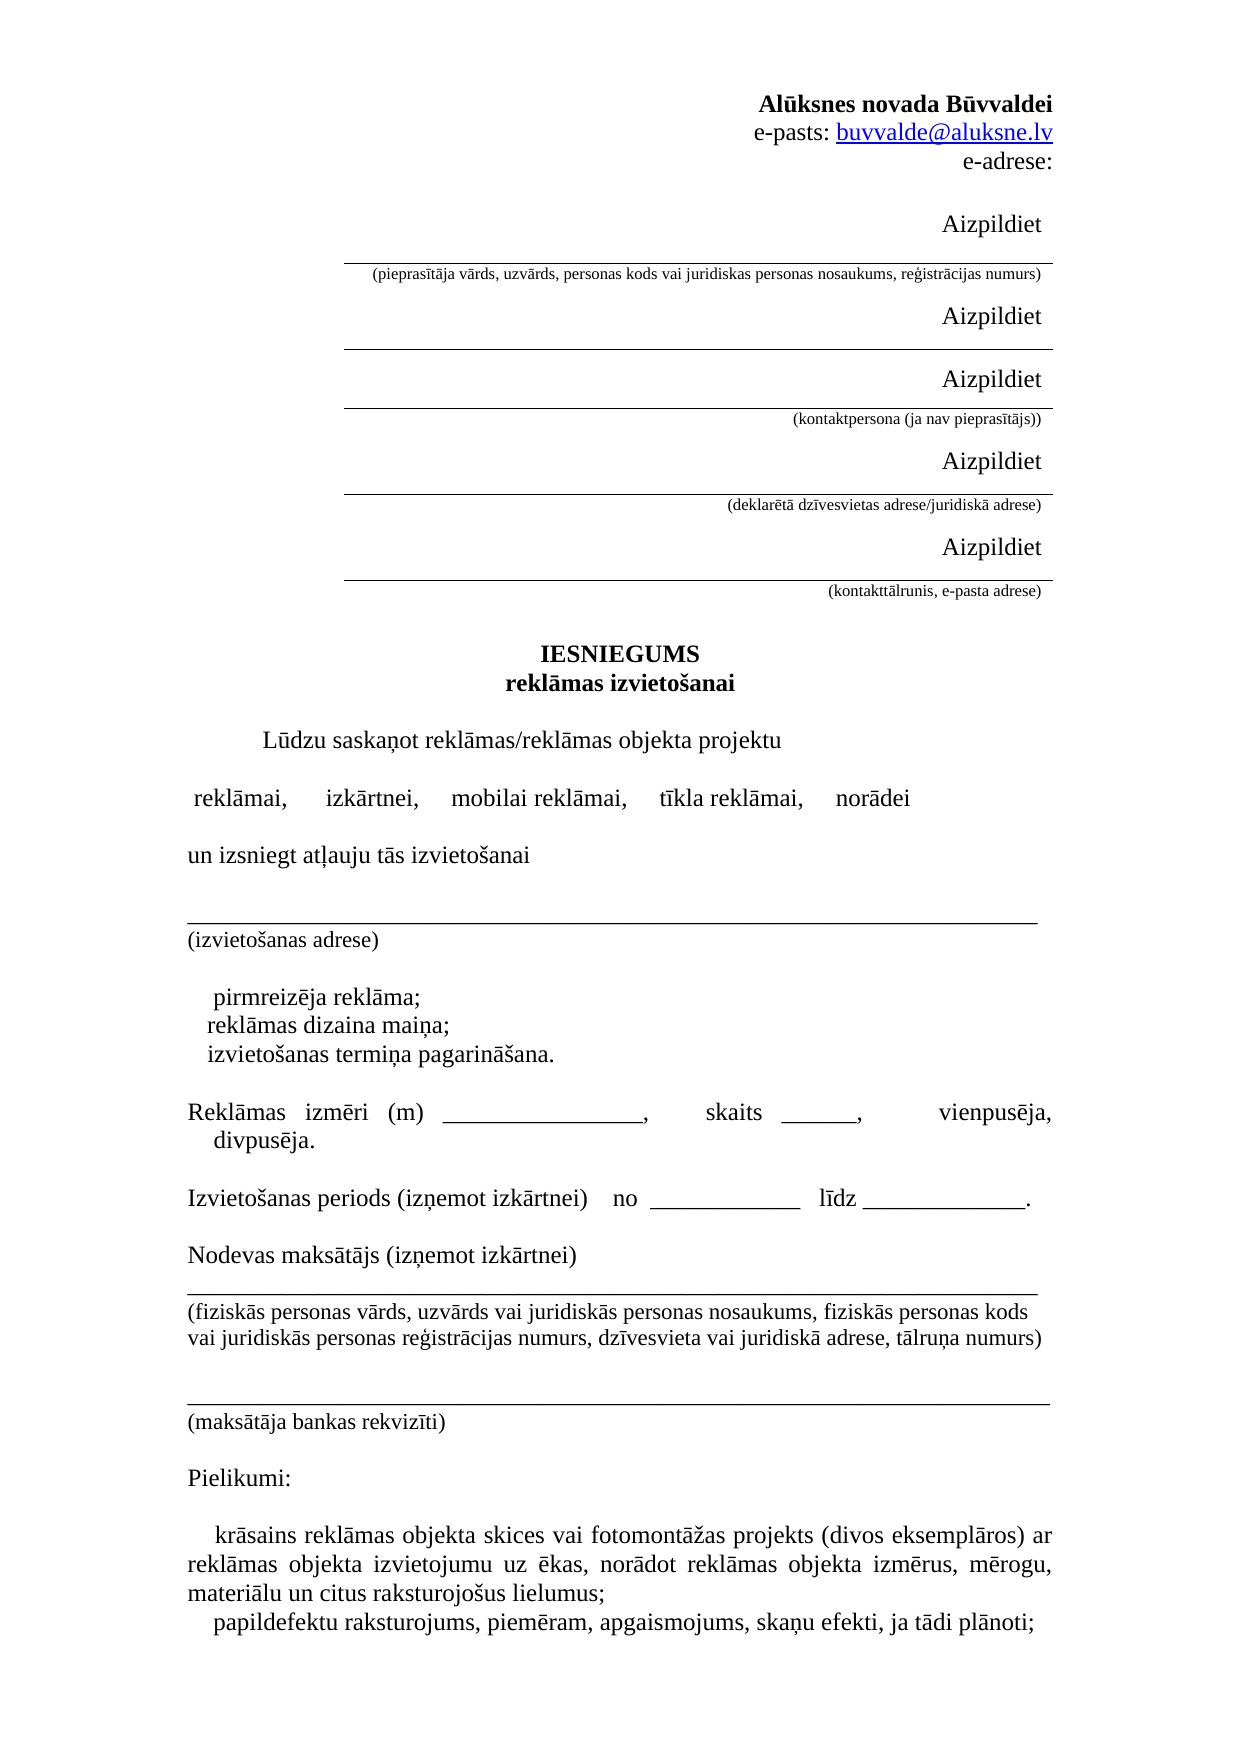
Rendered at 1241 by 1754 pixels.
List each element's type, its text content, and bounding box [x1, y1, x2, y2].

text Izvietošanas periods (izņemot izkārtnei) no ____________ līdz _____________. [187, 1183, 1053, 1212]
text  reklāmai,  izkārtnei,  mobilai reklāmai,  tīkla reklāmai,  norādei [187, 783, 1053, 811]
table_cell (pieprasītāja vārds, uzvārds, personas kods vai juridiskas personas nosaukums, reģistrācijas numurs) [344, 264, 1053, 349]
text Lūdzu saskaņot reklāmas/reklāmas objekta projektu [187, 725, 1053, 754]
text izvietošanas termiņa pagarināšana. [187, 1039, 1053, 1068]
text  papildefektu raksturojums, piemēram, apgaismojums, skaņu efekti, ja tādi plānoti; [187, 1607, 1053, 1636]
table_cell (deklarētā dzīvesvietas adrese/juridiskā adrese) [344, 495, 1053, 580]
text e-adrese: [187, 146, 1053, 175]
table_cell (kontakttālrunis, e-pasta adrese) [344, 581, 1053, 639]
text Alūksnes novada Būvvaldei [187, 89, 1053, 117]
text Nodevas maksātājs (izņemot izkārtnei) ____________________________________________________________________ [187, 1240, 1053, 1298]
text (izvietošanas adrese) [187, 926, 1053, 953]
text un izsniegt atļauju tās izvietošanai [187, 840, 1053, 869]
text ____________________________________________________________________ [187, 898, 1053, 926]
text (maksātāja bankas rekvizīti) [187, 1408, 1053, 1434]
text _____________________________________________________________________ [187, 1379, 1053, 1408]
text reklāmas dizaina maiņa; [187, 1010, 1053, 1039]
text reklāmas izvietošanai [187, 668, 1053, 696]
table_cell (kontaktpersona (ja nav pieprasītājs)) [344, 409, 1053, 494]
text IESNIEGUMS [187, 639, 1053, 668]
text  krāsains reklāmas objekta skices vai fotomontāžas projekts (divos eksemplāros) ar reklāmas objekta izvietojumu uz ēkas, norādot reklāmas objekta izmērus, mērogu, materiālu un citus raksturojošus lielumus; [187, 1521, 1053, 1607]
text e-pasts: buvvalde@aluksne.lv [187, 117, 1053, 146]
text Pielikumi: [187, 1463, 1053, 1492]
text  pirmreizēja reklāma; [187, 982, 1053, 1010]
text Reklāmas izmēri (m) ________________, skaits ______,  vienpusēja,  divpusēja. [187, 1097, 1053, 1154]
text (fiziskās personas vārds, uzvārds vai juridiskās personas nosaukums, fiziskās personas kods vai juridiskās personas reģistrācijas numurs, dzīvesvieta vai juridiskā adrese, tālruņa numurs) [187, 1298, 1053, 1351]
